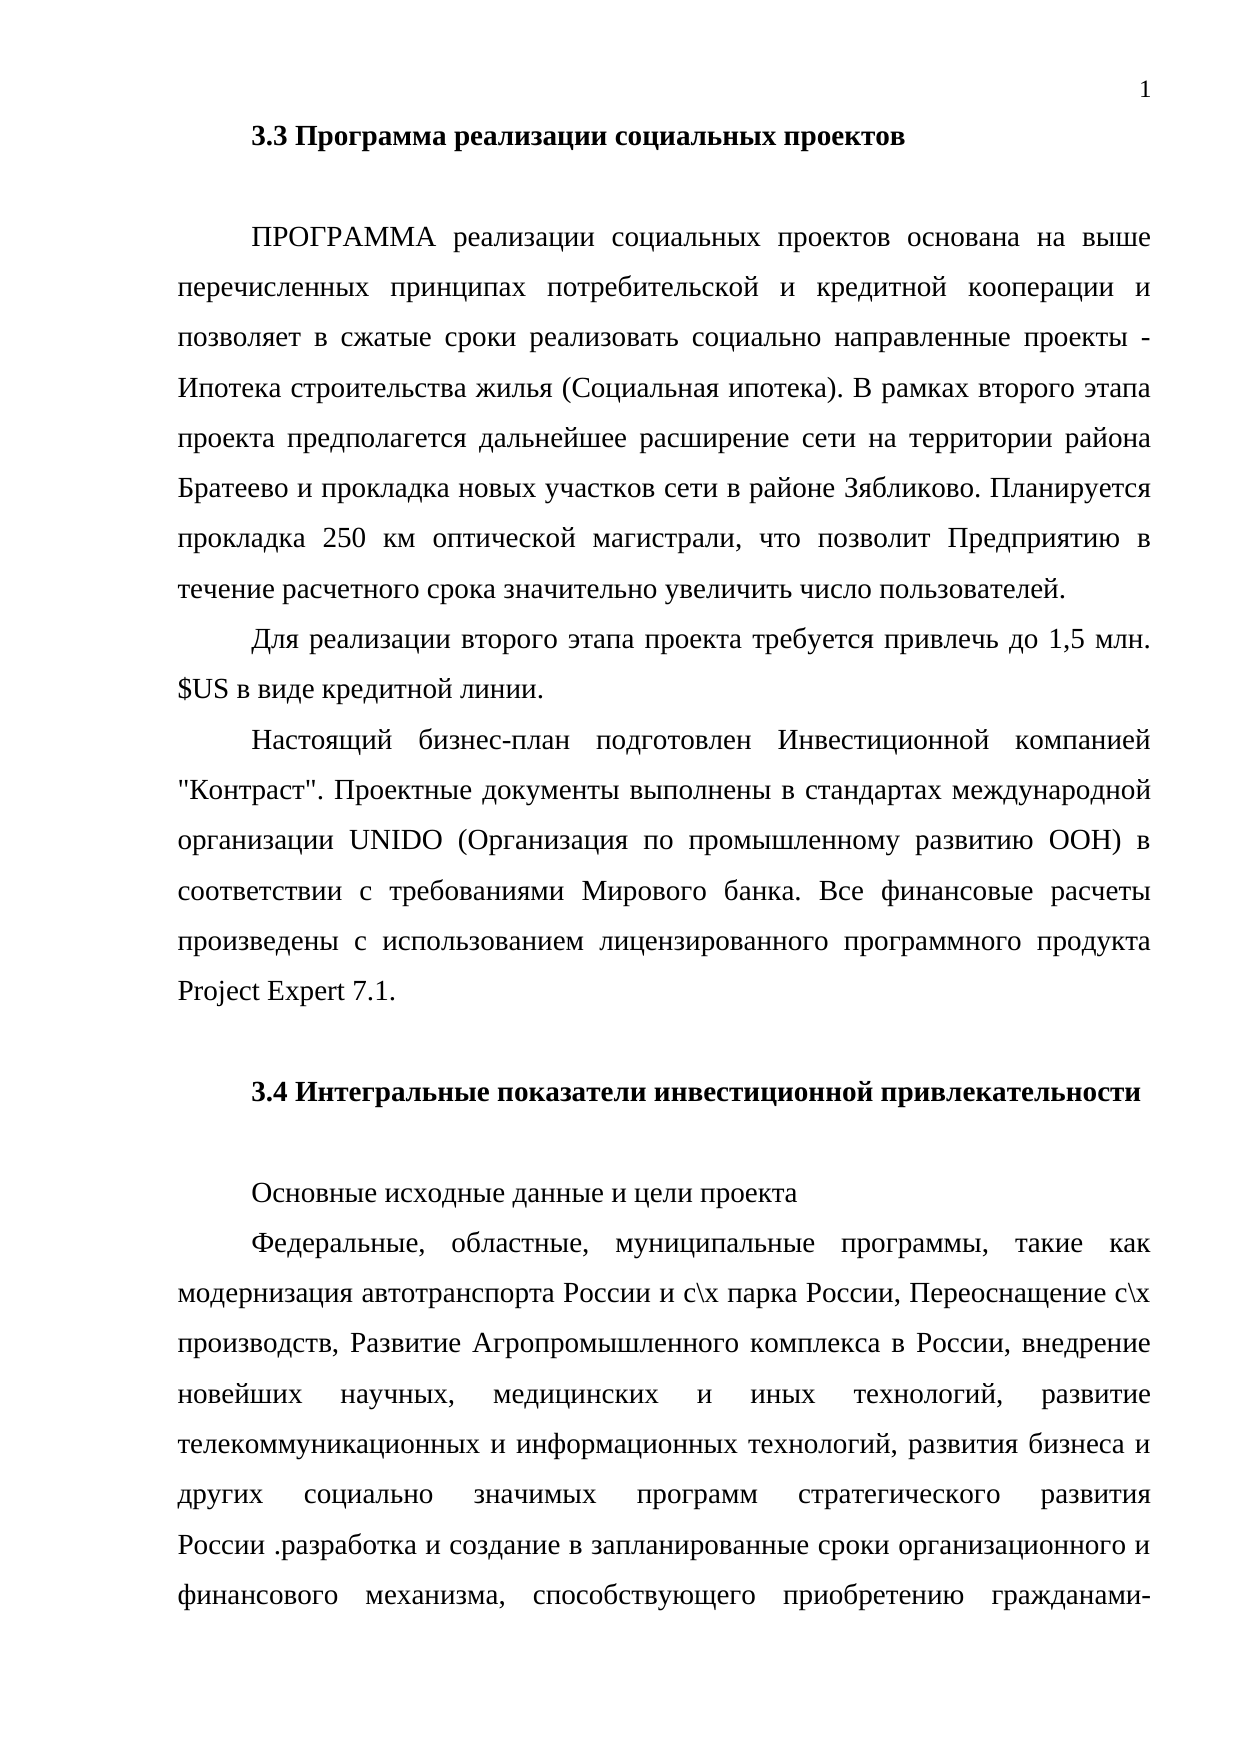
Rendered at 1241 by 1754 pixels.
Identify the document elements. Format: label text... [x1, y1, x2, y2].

text Основные исходные данные и цели проекта [177, 1175, 1152, 1208]
subtitle 3.3 Программа реализации социальных проектов [177, 118, 1152, 152]
text ПРОГРАММА реализации социальных проектов основана на выше перечисленных принципах потребительской и кредитной кооперации и позволяет в сжатые сроки реализовать социально направленные проекты - Ипотека строительства жилья (Социальная ипотека). В рамках второго этапа проекта предполагется дальнейшее расширение сети на территории района Братеево и прокладка новых участков сети в районе Зябликово. Планируется прокладка 250 км оптической магистрали, что позволит Предприятию в течение расчетного срока значительно увеличить число пользователей. [177, 219, 1152, 604]
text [177, 1225, 1152, 1611]
text Настоящий бизнес-план подготовлен Инвестиционной компанией "Контраст". Проектные документы выполнены в стандартах международной организации UNIDO (Организация по промышленному развитию ООН) в соответствии с требованиями Мирового банка. Все финансовые расчеты произведены с использованием лицензированного программного продукта Project Expert 7.1. [177, 722, 1152, 1007]
subtitle 3.4 Интегральные показатели инвестиционной привлекательности [177, 1074, 1152, 1108]
text Для реализации второго этапа проекта требуется привлечь до 1,5 млн. $US в виде кредитной линии. [177, 621, 1152, 705]
